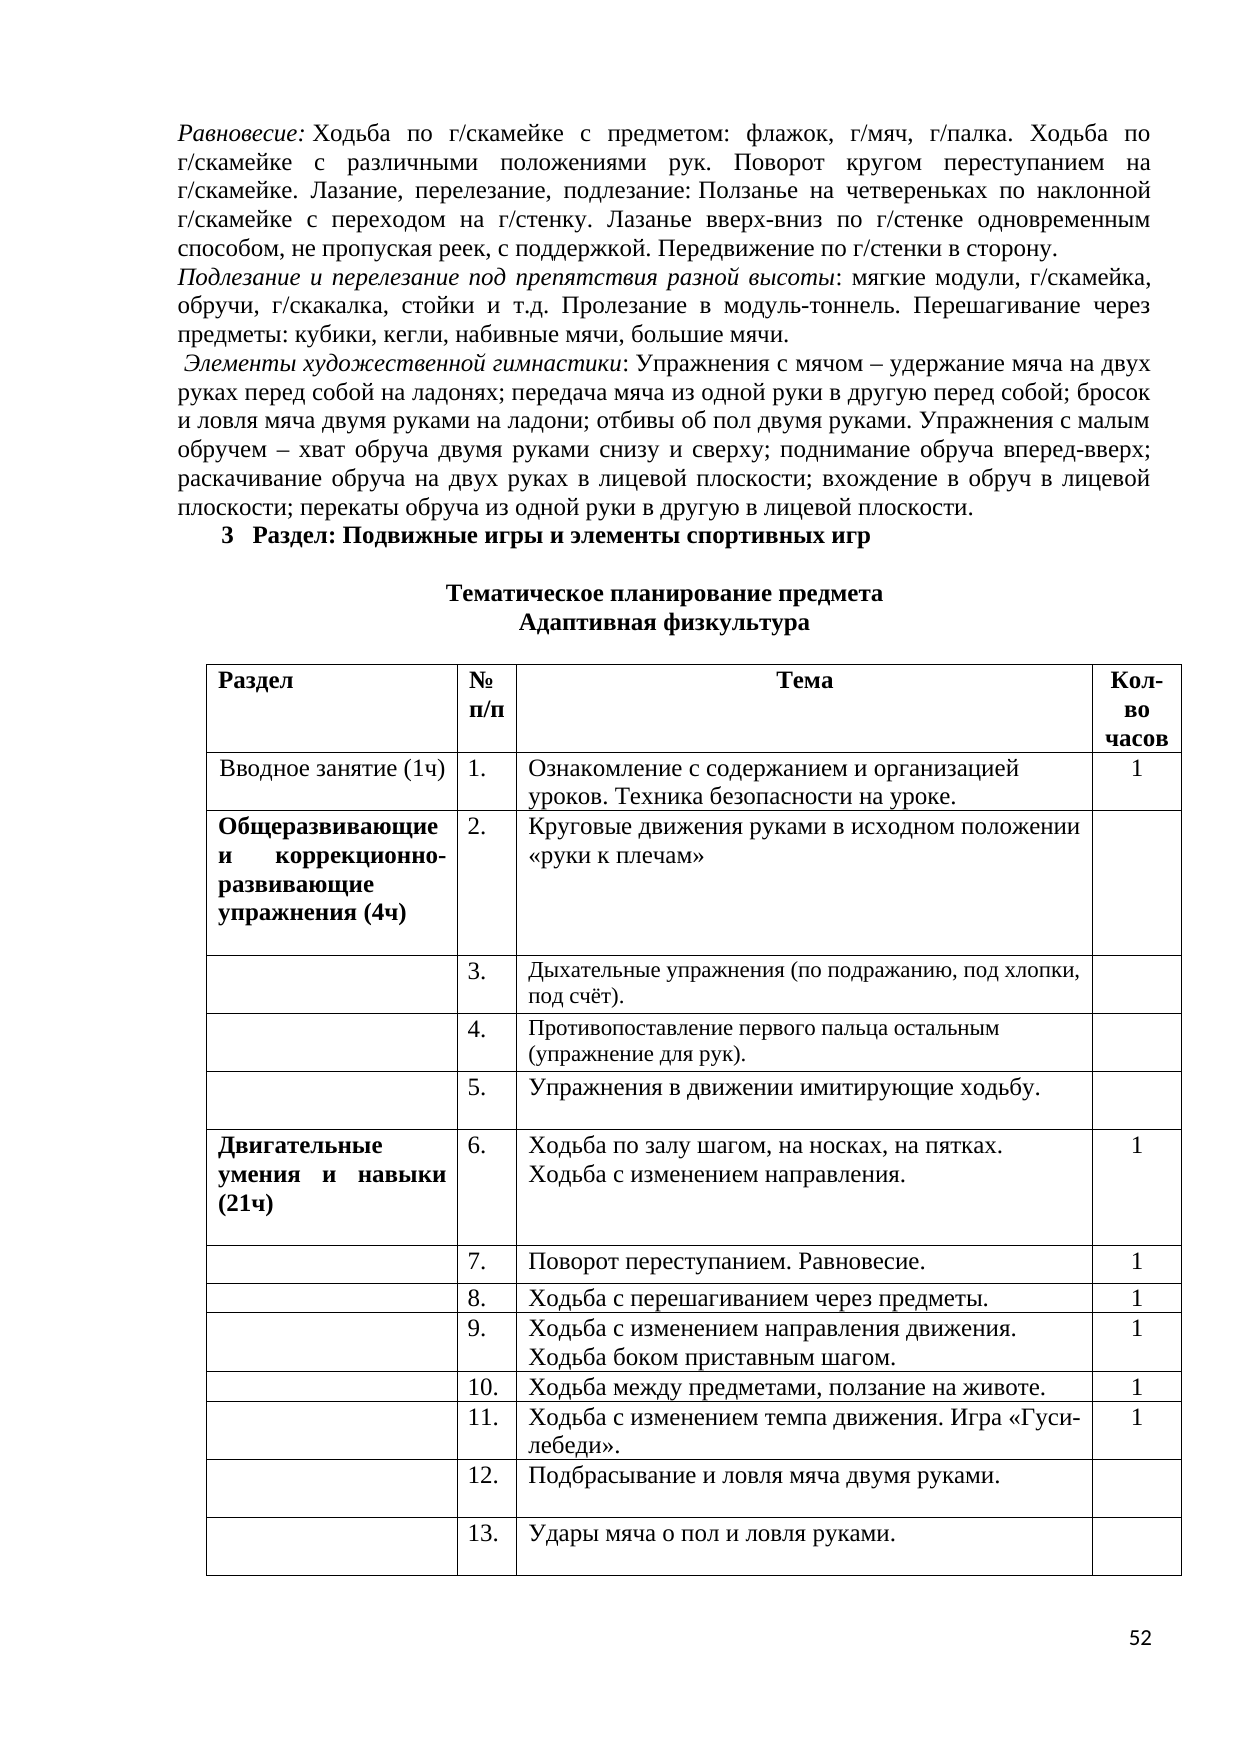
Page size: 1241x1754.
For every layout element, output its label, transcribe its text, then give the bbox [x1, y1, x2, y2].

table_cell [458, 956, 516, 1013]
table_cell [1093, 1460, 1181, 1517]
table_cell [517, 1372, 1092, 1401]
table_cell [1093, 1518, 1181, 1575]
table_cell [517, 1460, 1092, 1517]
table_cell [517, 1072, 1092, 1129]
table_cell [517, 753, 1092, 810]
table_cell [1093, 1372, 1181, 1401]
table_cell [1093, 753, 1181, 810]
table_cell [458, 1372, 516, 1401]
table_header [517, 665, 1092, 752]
text Равновесие: Ходьба по г/скамейке с предметом: флажок, г/мяч, г/палка. Ходьба по г/скамейке с различными положениями рук. Поворот кругом переступанием на г/скамейке. Лазание, перелезание, подлезание: Ползанье на четвереньках по наклонной г/скамейке с переходом на г/стенку. Лазанье вверх-вниз по г/стенке одновременным способом, не пропуская реек, с поддержкой. Передвижение по г/стенки в сторону. [177, 118, 1152, 262]
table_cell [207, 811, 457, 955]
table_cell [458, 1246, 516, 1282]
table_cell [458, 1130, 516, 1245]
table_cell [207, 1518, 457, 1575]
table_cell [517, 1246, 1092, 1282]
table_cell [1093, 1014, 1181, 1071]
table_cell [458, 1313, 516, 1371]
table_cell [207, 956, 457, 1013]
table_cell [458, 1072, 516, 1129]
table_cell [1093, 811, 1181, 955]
text 3 Раздел: Подвижные игры и элементы спортивных игр [177, 521, 1152, 549]
text Тематическое планирование предмета [177, 578, 1152, 607]
text Элементы художественной гимнастики: Упражнения с мячом – удержание мяча на двух руках перед собой на ладонях; передача мяча из одной руки в другую перед собой; бросок и ловля мяча двумя руками на ладони; отбивы об пол двумя руками. Упражнения с малым обручем – хват обруча двумя руками снизу и сверху; поднимание обруча вперед-вверх; раскачивание обруча на двух руках в лицевой плоскости; вхождение в обруч в лицевой плоскости; перекаты обруча из одной руки в другую в лицевой плоскости. [177, 348, 1152, 521]
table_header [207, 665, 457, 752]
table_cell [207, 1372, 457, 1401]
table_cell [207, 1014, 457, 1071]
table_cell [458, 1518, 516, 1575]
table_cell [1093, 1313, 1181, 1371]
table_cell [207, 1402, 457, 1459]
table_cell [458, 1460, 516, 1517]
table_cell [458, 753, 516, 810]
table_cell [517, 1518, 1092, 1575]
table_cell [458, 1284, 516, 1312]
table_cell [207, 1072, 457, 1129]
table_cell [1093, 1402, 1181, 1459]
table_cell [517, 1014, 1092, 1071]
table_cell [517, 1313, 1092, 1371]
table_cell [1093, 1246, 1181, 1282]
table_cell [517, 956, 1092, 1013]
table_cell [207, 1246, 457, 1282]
text Подлезание и перелезание под препятствия разной высоты: мягкие модули, г/скамейка, обручи, г/скакалка, стойки и т.д. Пролезание в модуль-тоннель. Перешагивание через предметы: кубики, кегли, набивные мячи, большие мячи. [177, 262, 1152, 348]
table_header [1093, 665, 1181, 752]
text Адаптивная физкультура [177, 607, 1152, 636]
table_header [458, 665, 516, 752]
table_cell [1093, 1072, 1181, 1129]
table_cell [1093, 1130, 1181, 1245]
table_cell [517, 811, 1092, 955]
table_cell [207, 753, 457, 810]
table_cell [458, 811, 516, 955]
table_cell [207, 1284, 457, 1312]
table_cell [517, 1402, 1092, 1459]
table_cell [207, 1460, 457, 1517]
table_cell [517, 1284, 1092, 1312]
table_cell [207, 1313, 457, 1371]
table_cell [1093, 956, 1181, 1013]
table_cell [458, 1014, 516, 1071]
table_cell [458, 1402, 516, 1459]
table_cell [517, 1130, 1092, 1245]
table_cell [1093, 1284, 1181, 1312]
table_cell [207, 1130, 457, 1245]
